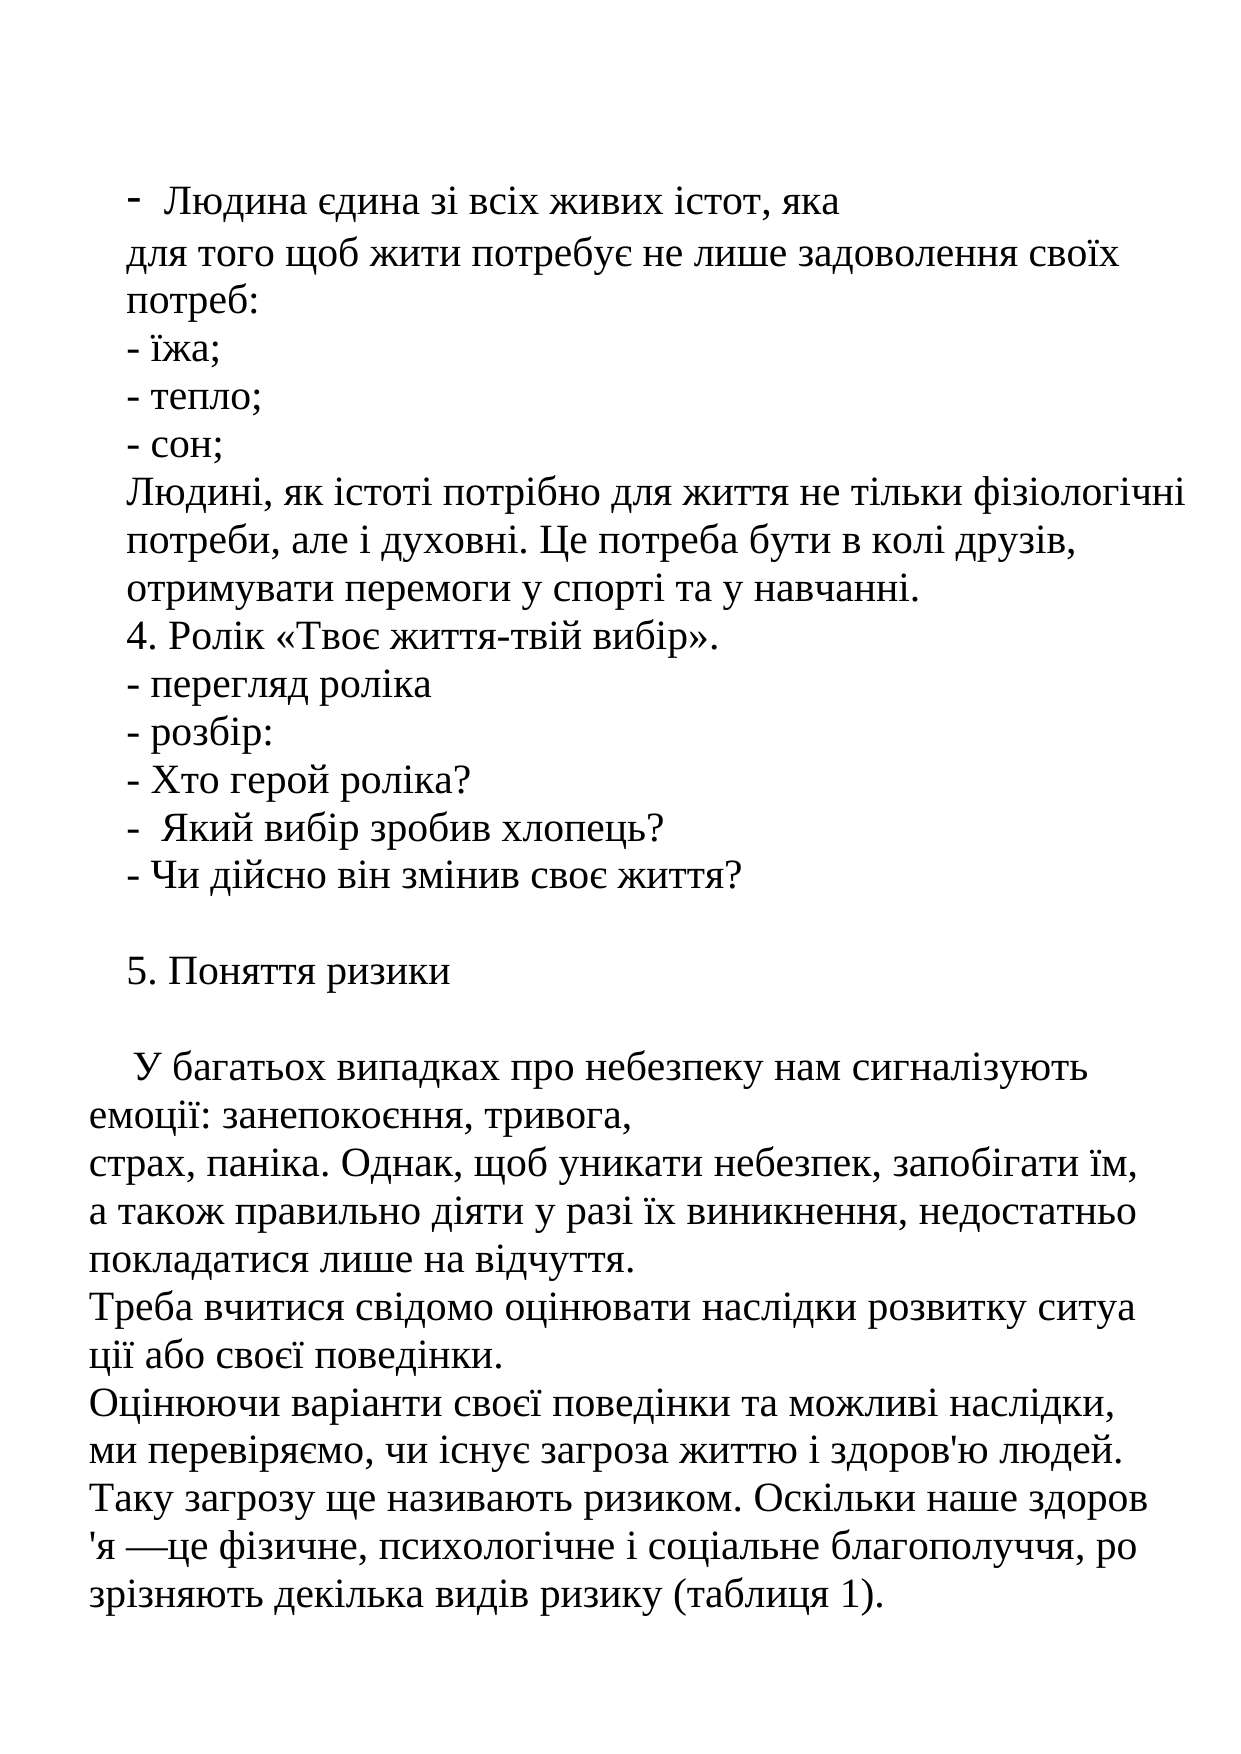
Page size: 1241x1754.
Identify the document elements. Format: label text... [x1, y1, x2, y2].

text - їжа; [126, 323, 1240, 371]
text - Хто герой роліка? [126, 754, 1240, 802]
list Людина єдина зі всіх живих істот, яка [126, 166, 1240, 227]
text - сон; [126, 419, 1240, 467]
text - перегляд роліка [126, 658, 1240, 706]
text Оцінюючи варіанти своєї поведінки та можливі наслідки, ми перевіряємо, чи існує загроза життю і здоров'ю людей. Таку загрозу ще називають ризиком. Оскільки наше здоров'я —це фізичне, психологічне і соціальне благополуччя, розрізняють декілька видів ризику (таблиця 1). [89, 1377, 1152, 1617]
text Людині, як істоті потрібно для життя не тільки фізіологічні потреби, але і духовні. Це потреба бути в колі друзів, отримувати перемоги у спорті та у навчанні. [126, 467, 1240, 610]
text - тепло; [126, 371, 1240, 419]
text - Чи дійсно він змінив своє життя? [126, 850, 1240, 898]
text для того щоб жити потребує не лише задоволення своїх потреб: [126, 227, 1240, 323]
text - Який вибір зробив хлопець? [126, 802, 1240, 850]
text - розбір: [126, 706, 1240, 754]
text 5. Поняття ризики [126, 946, 1240, 994]
text 4. Ролік «Твоє життя-твій вибір». [126, 610, 1240, 658]
text У багатьох випадках про небезпеку нам сигналізують емоції: занепокоєння, тривога, страх, паніка. Однак, щоб уникати небезпек, запобігати їм, а також правильно діяти у разі їх виникнення, недостатньо покладатися лише на відчуття. Треба вчитися свідомо оцінювати наслідки розвитку ситуації або своєї поведінки. [89, 1042, 1152, 1377]
